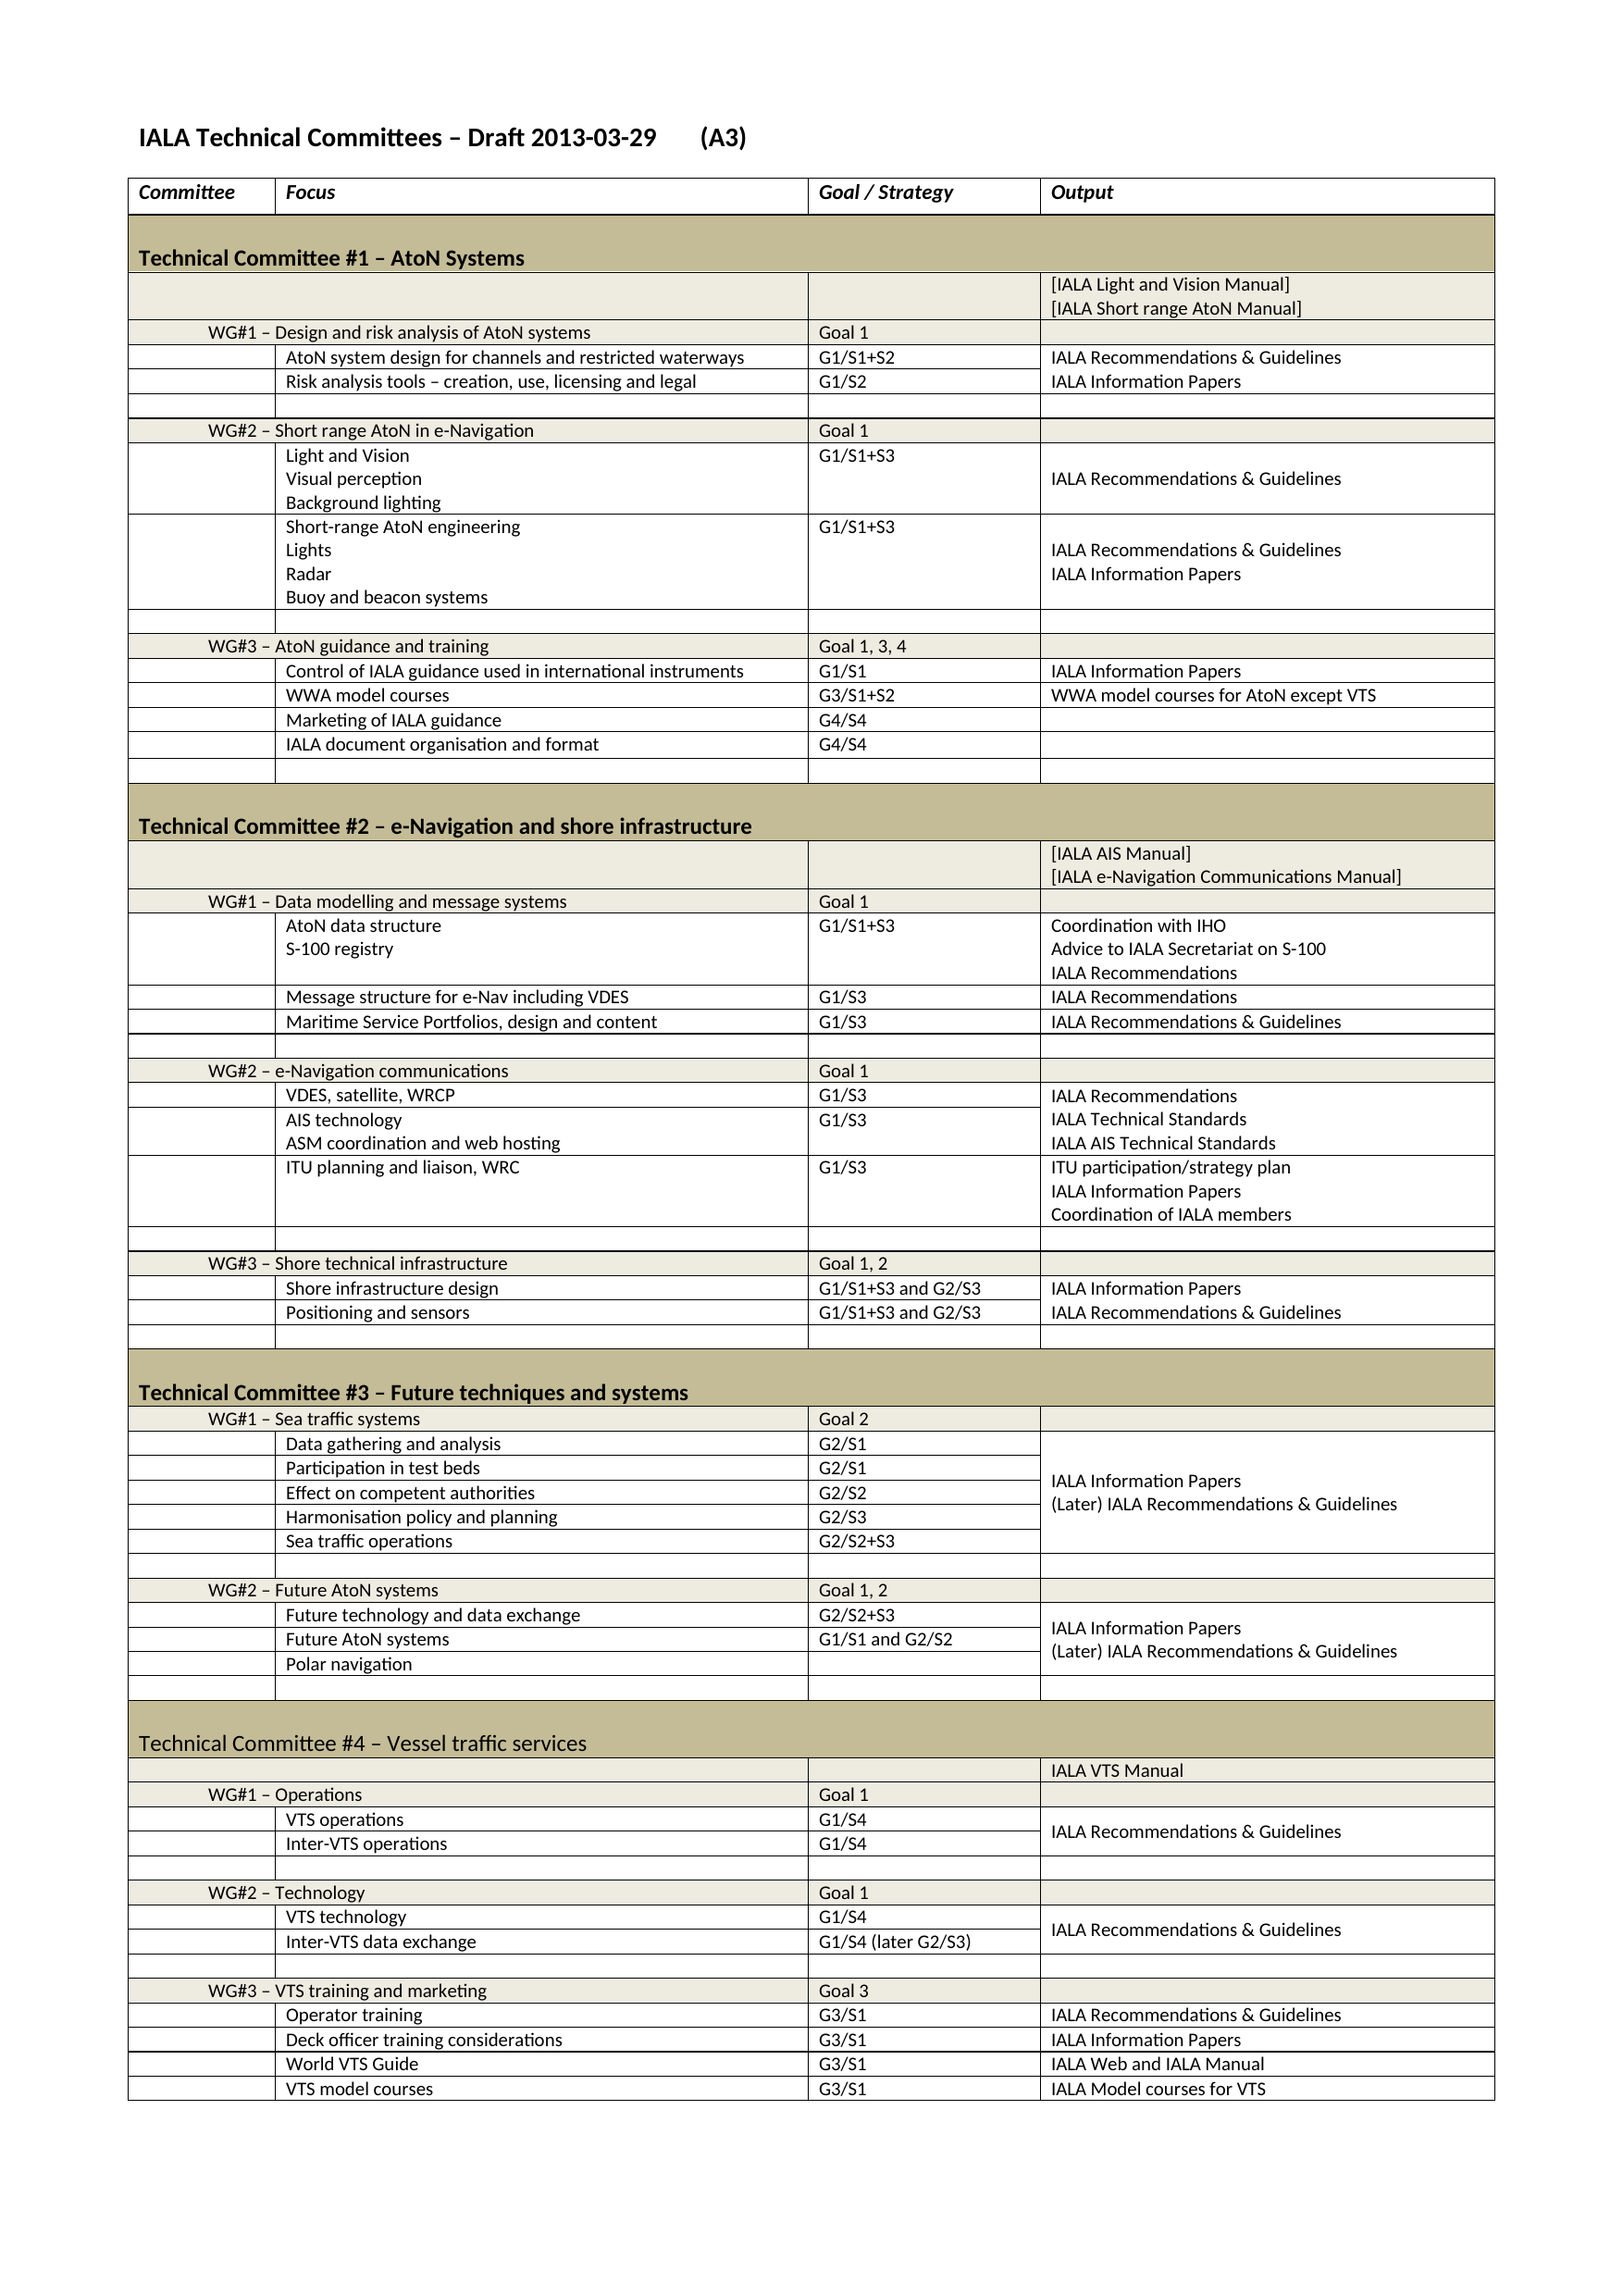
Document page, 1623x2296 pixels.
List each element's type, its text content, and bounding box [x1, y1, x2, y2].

table_cell G3/S1+S2 [809, 683, 1040, 707]
table_cell [1041, 1407, 1494, 1431]
table_cell Short-range AtoN engineering Lights Radar Buoy and beacon systems [276, 515, 808, 609]
table_cell IALA Recommendations & Guidelines IALA Information Papers [1041, 345, 1494, 393]
table_cell WWA model courses [276, 683, 808, 707]
table_cell WG#2 – Short range AtoN in e-Navigation [129, 419, 494, 442]
table_cell Polar navigation [276, 1652, 808, 1675]
table_cell [809, 1227, 1040, 1250]
table_cell IALA Recommendations & Guidelines IALA Information Papers [1041, 515, 1494, 609]
table_cell G1/S3 [809, 1108, 1040, 1155]
table_cell [1041, 320, 1494, 344]
table_cell WG#1 – Design and risk analysis of AtoN systems [129, 320, 808, 344]
table_cell [129, 1603, 275, 1626]
table_cell AIS technology ASM coordination and web hosting [276, 1108, 808, 1155]
table_cell [129, 1325, 275, 1348]
table_cell [IALA AIS Manual] [IALA e-Navigation Communications Manual] [1041, 841, 1494, 888]
table_cell [129, 369, 275, 393]
table_cell VTS model courses [276, 2077, 808, 2100]
table_cell WG#3 – VTS training and marketing [129, 1979, 808, 2002]
table_cell WG#2 – Future AtoN systems [129, 1579, 808, 1602]
table_cell G2/S2+S3 [809, 1530, 1040, 1553]
table_cell G1/S3 [809, 1156, 1040, 1226]
table_cell G1/S1 and G2/S2 [809, 1628, 1040, 1651]
table_cell G1/S1+S2 [809, 345, 1040, 368]
table_cell IALA document organisation and format [276, 732, 808, 758]
table_cell G1/S1 [809, 659, 1040, 682]
table_cell Operator training [276, 2004, 808, 2027]
table_cell G1/S3 [809, 986, 1040, 1009]
table_cell [129, 1010, 275, 1033]
table_cell IALA Recommendations IALA Technical Standards IALA AIS Technical Standards [1041, 1083, 1494, 1155]
table_cell [1041, 708, 1494, 731]
table_cell [809, 394, 1040, 417]
table_cell [129, 1955, 275, 1978]
table_cell [129, 1652, 275, 1675]
table_cell [809, 1325, 1040, 1348]
table_cell IALA VTS Manual [1041, 1758, 1494, 1781]
table_cell G1/S2 [809, 369, 1040, 393]
table_cell [809, 273, 1040, 319]
table_cell G1/S1+S3 and G2/S3 [809, 1300, 1040, 1324]
table_cell [809, 1652, 1040, 1675]
table_cell [1041, 1880, 1494, 1905]
table_cell Goal 1 [809, 419, 1040, 442]
table_cell Goal 1 [809, 1782, 1040, 1806]
table_cell AtoN data structure S-100 registry [276, 913, 808, 984]
table_header Focus [276, 179, 808, 214]
table_cell ITU participation/strategy plan IALA Information Papers Coordination of IALA members [1041, 1156, 1494, 1226]
table_cell Positioning and sensors [276, 1300, 808, 1324]
table_cell [129, 394, 275, 417]
table_cell [129, 515, 275, 609]
table_cell IALA Recommendations & Guidelines [1041, 1807, 1494, 1855]
table_cell Technical Committee #4 – Vessel traffic services [129, 1701, 1494, 1757]
table_cell [129, 1108, 275, 1155]
table_cell [809, 1035, 1040, 1058]
table_cell [129, 2077, 275, 2100]
table_cell [129, 841, 808, 888]
text IALA Technical Committees – Draft 2013-03-29 (A3) [139, 120, 1484, 154]
table_cell [276, 1554, 808, 1577]
table_cell [129, 273, 808, 319]
table_cell [276, 610, 808, 633]
table_cell IALA Recommendations & Guidelines [1041, 443, 1494, 514]
table_cell [129, 1456, 275, 1480]
table_cell [129, 1856, 275, 1880]
table_cell Deck officer training considerations [276, 2028, 808, 2051]
table_cell WG#3 – AtoN guidance and training [129, 634, 808, 658]
table_cell [129, 2004, 275, 2027]
table_cell [809, 1676, 1040, 1700]
table_cell IALA Web and IALA Manual [1041, 2053, 1494, 2076]
table_cell G3/S1 [809, 2053, 1040, 2076]
table_cell Inter-VTS data exchange [276, 1930, 808, 1954]
table_header Goal / Strategy [809, 179, 1040, 214]
table_cell Inter-VTS operations [276, 1831, 808, 1855]
table_cell [276, 1227, 808, 1250]
table_cell [1041, 1579, 1494, 1602]
table_cell [129, 732, 275, 758]
table_cell [276, 1325, 808, 1348]
table_cell [1041, 1856, 1494, 1880]
table_cell [129, 345, 275, 368]
table_cell [129, 610, 275, 633]
table_cell Light and Vision Visual perception Background lighting [276, 443, 808, 514]
table_cell G1/S4 [809, 1831, 1040, 1855]
table_cell G1/S3 [809, 1010, 1040, 1033]
table_cell G2/S3 [809, 1505, 1040, 1529]
table_cell [1041, 1955, 1494, 1978]
table_cell [809, 1554, 1040, 1577]
table_cell [129, 1758, 808, 1781]
table_cell Coordination with IHO Advice to IALA Secretariat on S-100 IALA Recommendations [1041, 913, 1494, 984]
table_cell Risk analysis tools – creation, use, licensing and legal [276, 369, 808, 393]
table_cell [129, 1676, 275, 1700]
table_cell G3/S1 [809, 2028, 1040, 2051]
table_cell [276, 394, 808, 417]
table_cell G2/S1 [809, 1456, 1040, 1480]
table_cell G1/S4 [809, 1905, 1040, 1929]
table_cell [1041, 1227, 1494, 1250]
table_cell G2/S1 [809, 1432, 1040, 1455]
table_cell Participation in test beds [276, 1456, 808, 1480]
table_cell G2/S2 [809, 1481, 1040, 1504]
table_cell [809, 1758, 1040, 1781]
table_cell Future AtoN systems [276, 1628, 808, 1651]
table_cell [129, 1905, 275, 1929]
table_cell [809, 1856, 1040, 1880]
table_cell VTS technology [276, 1905, 808, 1929]
table_cell [129, 683, 275, 707]
table_cell [129, 1554, 275, 1577]
table_cell Harmonisation policy and planning [276, 1505, 808, 1529]
table_cell Goal 1 [809, 1059, 1040, 1082]
table_cell IALA Model courses for VTS [1041, 2077, 1494, 2100]
table_cell [1041, 1035, 1494, 1058]
table_cell [129, 1083, 275, 1107]
table_cell [129, 1227, 275, 1250]
table_cell [129, 1807, 275, 1831]
table_cell [129, 443, 275, 514]
table_cell [129, 659, 275, 682]
table_cell G4/S4 [809, 732, 1040, 758]
table_cell WG#1 – Operations [129, 1782, 808, 1806]
table_header Committee [129, 179, 275, 214]
table_cell VDES, satellite, WRCP [276, 1083, 808, 1107]
table_cell Goal 1 [809, 889, 1040, 912]
table_cell [276, 1676, 808, 1700]
table_cell [129, 1035, 275, 1058]
table_cell [276, 1856, 808, 1880]
table_cell Goal 2 [809, 1407, 1040, 1431]
table_cell WG#3 – Shore technical infrastructure [129, 1252, 808, 1275]
table_cell Goal 1, 2 [809, 1579, 1040, 1602]
table_cell [1041, 1059, 1494, 1082]
table_cell [129, 1276, 275, 1299]
table_cell VTS operations [276, 1807, 808, 1831]
table_cell [1041, 1554, 1494, 1577]
table_header Output [1041, 179, 1494, 214]
table_cell G1/S3 [809, 1083, 1040, 1107]
table_cell IALA Recommendations & Guidelines [1041, 2004, 1494, 2027]
table_cell Maritime Service Portfolios, design and content [276, 1010, 808, 1033]
table_cell WG#1 – Data modelling and message systems [129, 889, 808, 912]
table_cell [129, 2053, 275, 2076]
table_cell [129, 759, 275, 783]
table_cell IALA Information Papers [1041, 659, 1494, 682]
table_cell [276, 1035, 808, 1058]
table_cell [129, 1628, 275, 1651]
table_cell AtoN system design for channels and restricted waterways [276, 345, 808, 368]
table_cell [1041, 394, 1494, 417]
table_cell IALA Information Papers [1041, 2028, 1494, 2051]
table_cell [129, 2028, 275, 2051]
table_cell [809, 841, 1040, 888]
table_cell [129, 986, 275, 1009]
table_cell G2/S2+S3 [809, 1603, 1040, 1626]
table_cell Technical Committee #2 – e-Navigation and shore infrastructure [129, 784, 1494, 840]
table_cell [129, 1481, 275, 1504]
table_cell Technical Committee #3 – Future techniques and systems [129, 1349, 1494, 1406]
table_cell Future technology and data exchange [276, 1603, 808, 1626]
table_cell [129, 1300, 275, 1324]
table_cell WWA model courses for AtoN except VTS [1041, 683, 1494, 707]
table_cell Goal 1, 2 [809, 1252, 1040, 1275]
table_cell IALA Information Papers (Later) IALA Recommendations & Guidelines [1041, 1432, 1494, 1553]
table_cell G3/S1 [809, 2077, 1040, 2100]
table_cell IALA Recommendations [1041, 986, 1494, 1009]
table_cell [129, 1930, 275, 1954]
table_cell WG#2 – Short range AtoN in e-Navigation [503, 419, 808, 442]
table_cell [276, 1955, 808, 1978]
table_cell Technical Committee #1 – AtoN Systems [129, 216, 1494, 271]
table_cell Effect on competent authorities [276, 1481, 808, 1504]
table_cell WG#2 – Technology [129, 1880, 808, 1905]
table_cell [1041, 1676, 1494, 1700]
table_cell Sea traffic operations [276, 1530, 808, 1553]
table_cell IALA Recommendations & Guidelines [1041, 1905, 1494, 1954]
table_cell Control of IALA guidance used in international instruments [276, 659, 808, 682]
table_cell IALA Information Papers (Later) IALA Recommendations & Guidelines [1041, 1603, 1494, 1675]
table_cell [129, 1831, 275, 1855]
table_cell [1041, 1252, 1494, 1275]
table_cell [129, 1530, 275, 1553]
table_cell G4/S4 [809, 708, 1040, 731]
table_cell ITU planning and liaison, WRC [276, 1156, 808, 1226]
table_cell G1/S1+S3 and G2/S3 [809, 1276, 1040, 1299]
table_cell [1041, 419, 1494, 442]
table_cell [1041, 634, 1494, 658]
table_cell Goal 1 [809, 320, 1040, 344]
table_cell [276, 759, 808, 783]
table_cell World VTS Guide [276, 2053, 808, 2076]
table_cell [1041, 889, 1494, 912]
table_cell G1/S1+S3 [809, 443, 1040, 514]
table_cell G1/S1+S3 [809, 913, 1040, 984]
table_cell [809, 1955, 1040, 1978]
table_cell [129, 1505, 275, 1529]
table_cell [1041, 1325, 1494, 1348]
table_cell G1/S4 (later G2/S3) [809, 1930, 1040, 1954]
table_cell WG#1 – Sea traffic systems [129, 1407, 808, 1431]
table_cell Marketing of IALA guidance [276, 708, 808, 731]
table_cell [129, 708, 275, 731]
table_cell G3/S1 [809, 2004, 1040, 2027]
table_cell Goal 3 [809, 1979, 1040, 2002]
table_cell Shore infrastructure design [276, 1276, 808, 1299]
table_cell WG#2 – e-Navigation communications [129, 1059, 808, 1082]
table_cell G1/S4 [809, 1807, 1040, 1831]
table_cell IALA Recommendations & Guidelines [1041, 1010, 1494, 1033]
table_cell Data gathering and analysis [276, 1432, 808, 1455]
table_cell [809, 610, 1040, 633]
table_cell [129, 1156, 275, 1226]
table_cell [809, 759, 1040, 783]
table_cell [1041, 1979, 1494, 2002]
table_cell IALA Information Papers IALA Recommendations & Guidelines [1041, 1276, 1494, 1324]
table_cell Goal 1, 3, 4 [809, 634, 1040, 658]
table_cell [IALA Light and Vision Manual] [IALA Short range AtoN Manual] [1041, 273, 1494, 319]
table_cell [1041, 732, 1494, 758]
table_cell G1/S1+S3 [809, 515, 1040, 609]
table_cell [1041, 1782, 1494, 1806]
table_cell [129, 913, 275, 984]
table_cell [129, 1432, 275, 1455]
table_cell Message structure for e-Nav including VDES [276, 986, 808, 1009]
table_cell Goal 1 [809, 1880, 1040, 1905]
table_cell [1041, 610, 1494, 633]
table_cell [1041, 759, 1494, 783]
